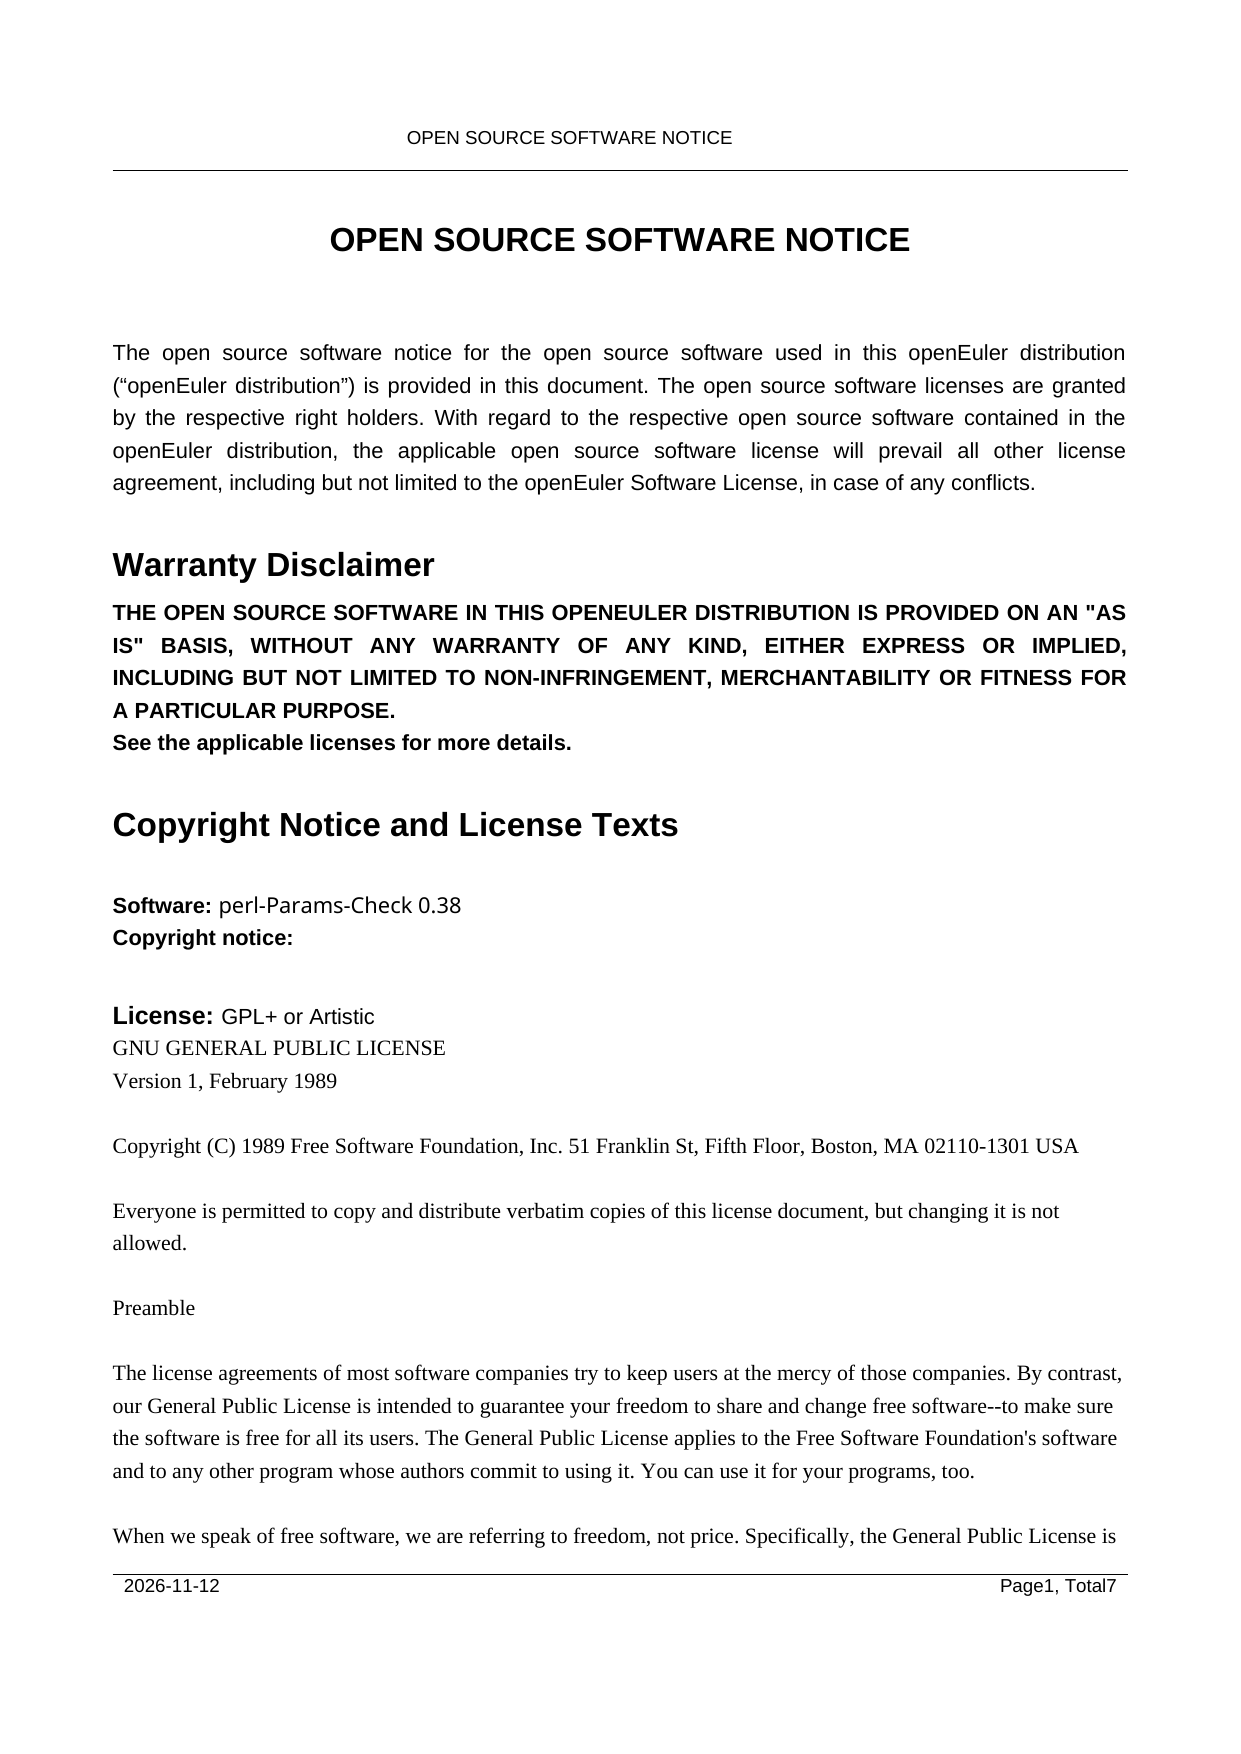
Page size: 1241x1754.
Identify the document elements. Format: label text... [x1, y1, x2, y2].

text THE OPEN SOURCE SOFTWARE IN THIS OPENEULER DISTRIBUTION IS PROVIDED ON AN "AS IS" BASIS, WITHOUT ANY WARRANTY OF ANY KIND, EITHER EXPRESS OR IMPLIED, INCLUDING BUT NOT LIMITED TO NON-INFRINGEMENT, MERCHANTABILITY OR FITNESS FOR A PARTICULAR PURPOSE. See the applicable licenses for more details. [112, 596, 1128, 759]
text License: GPL+ or Artistic [112, 999, 1128, 1031]
text Warranty Disclaimer [112, 531, 1128, 596]
text OPEN SOURCE SOFTWARE NOTICE [112, 206, 1128, 271]
text The open source software notice for the open source software used in this openEuler distribution (“openEuler distribution”) is provided in this document. The open source software licenses are granted by the respective right holders. With regard to the respective open source software contained in the openEuler distribution, the applicable open source software license will prevail all other license agreement, including but not limited to the openEuler Software License, in case of any conflicts. [112, 336, 1128, 499]
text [112, 1031, 1128, 1551]
title Software: perl-Params-Check 0.38 [112, 889, 1128, 921]
text Copyright notice: [112, 921, 1128, 954]
text Copyright Notice and License Texts [112, 791, 1128, 856]
